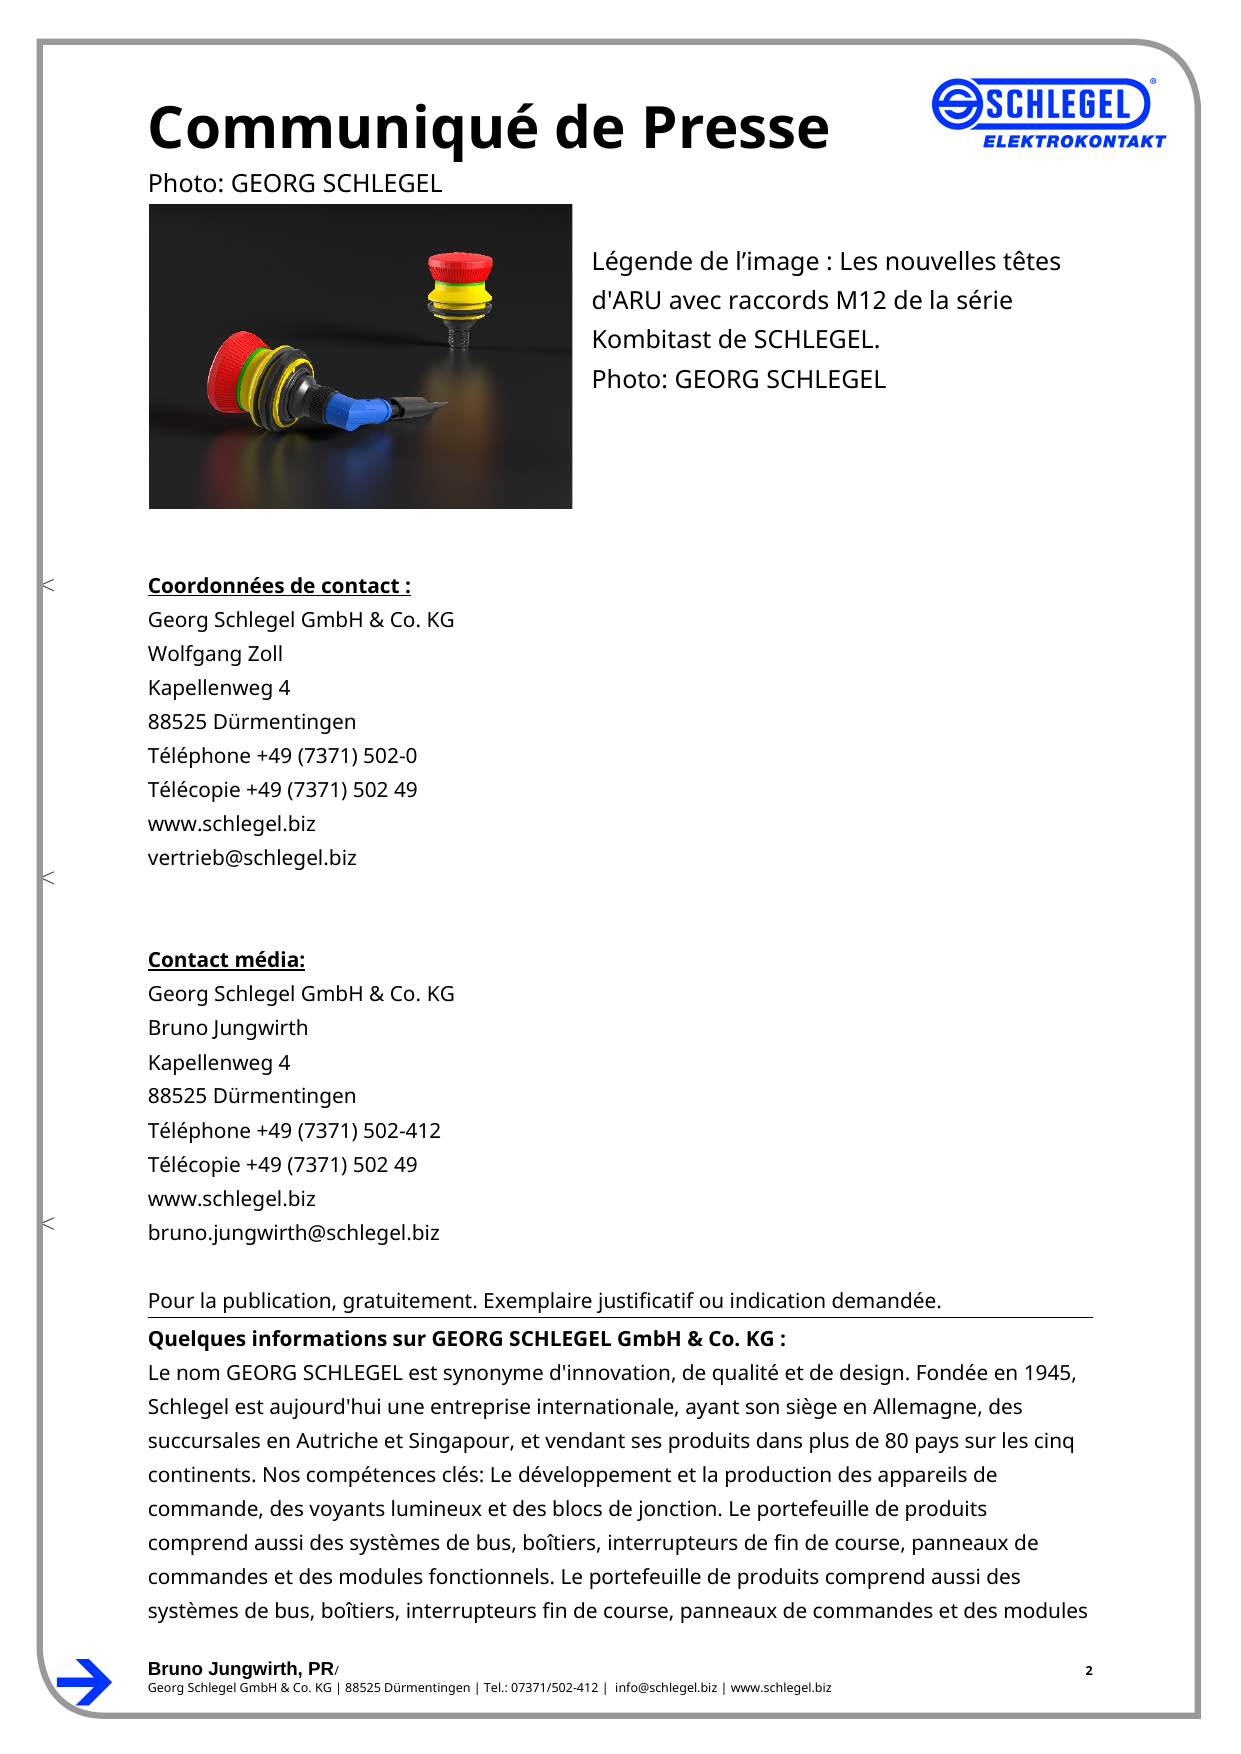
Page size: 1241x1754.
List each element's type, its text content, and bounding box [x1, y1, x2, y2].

text Coordonnées de contact : [148, 571, 1093, 599]
picture [0, 0, 1239, 1754]
text Photo: GEORG SCHLEGEL [573, 361, 1093, 395]
text Télécopie +49 (7371) 502 49 [148, 775, 1093, 803]
text Téléphone +49 (7371) 502-412 [148, 1116, 1093, 1144]
text www.schlegel.biz [148, 809, 1093, 838]
text Télécopie +49 (7371) 502 49 [148, 1150, 1093, 1178]
text Contact média: [148, 945, 1093, 974]
text Georg Schlegel GmbH & Co. KG [148, 979, 1093, 1008]
text Kapellenweg 4 [148, 673, 1093, 701]
text bruno.jungwirth@schlegel.biz [148, 1218, 1093, 1246]
text vertrieb@schlegel.biz [148, 843, 1093, 872]
text Bruno Jungwirth [148, 1013, 1093, 1042]
text Légende de l’image : Les nouvelles têtes d'ARU avec raccords M12 de la série Kombitast de SCHLEGEL. [573, 244, 1093, 356]
text Pour la publication, gratuitement. Exemplaire justificatif ou indication demandée. [148, 1286, 1093, 1317]
text www.schlegel.biz [148, 1184, 1093, 1212]
text Photo: GEORG SCHLEGEL [148, 165, 1093, 199]
text 88525 Dürmentingen [148, 1082, 1093, 1110]
text Wolfgang Zoll [148, 639, 1093, 667]
text 88525 Dürmentingen [148, 707, 1093, 735]
text Kapellenweg 4 [148, 1048, 1093, 1076]
text Quelques informations sur GEORG SCHLEGEL GmbH & Co. KG : [148, 1324, 1093, 1352]
text Georg Schlegel GmbH & Co. KG [148, 605, 1093, 633]
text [148, 1358, 1093, 1625]
text Téléphone +49 (7371) 502-0 [148, 741, 1093, 769]
